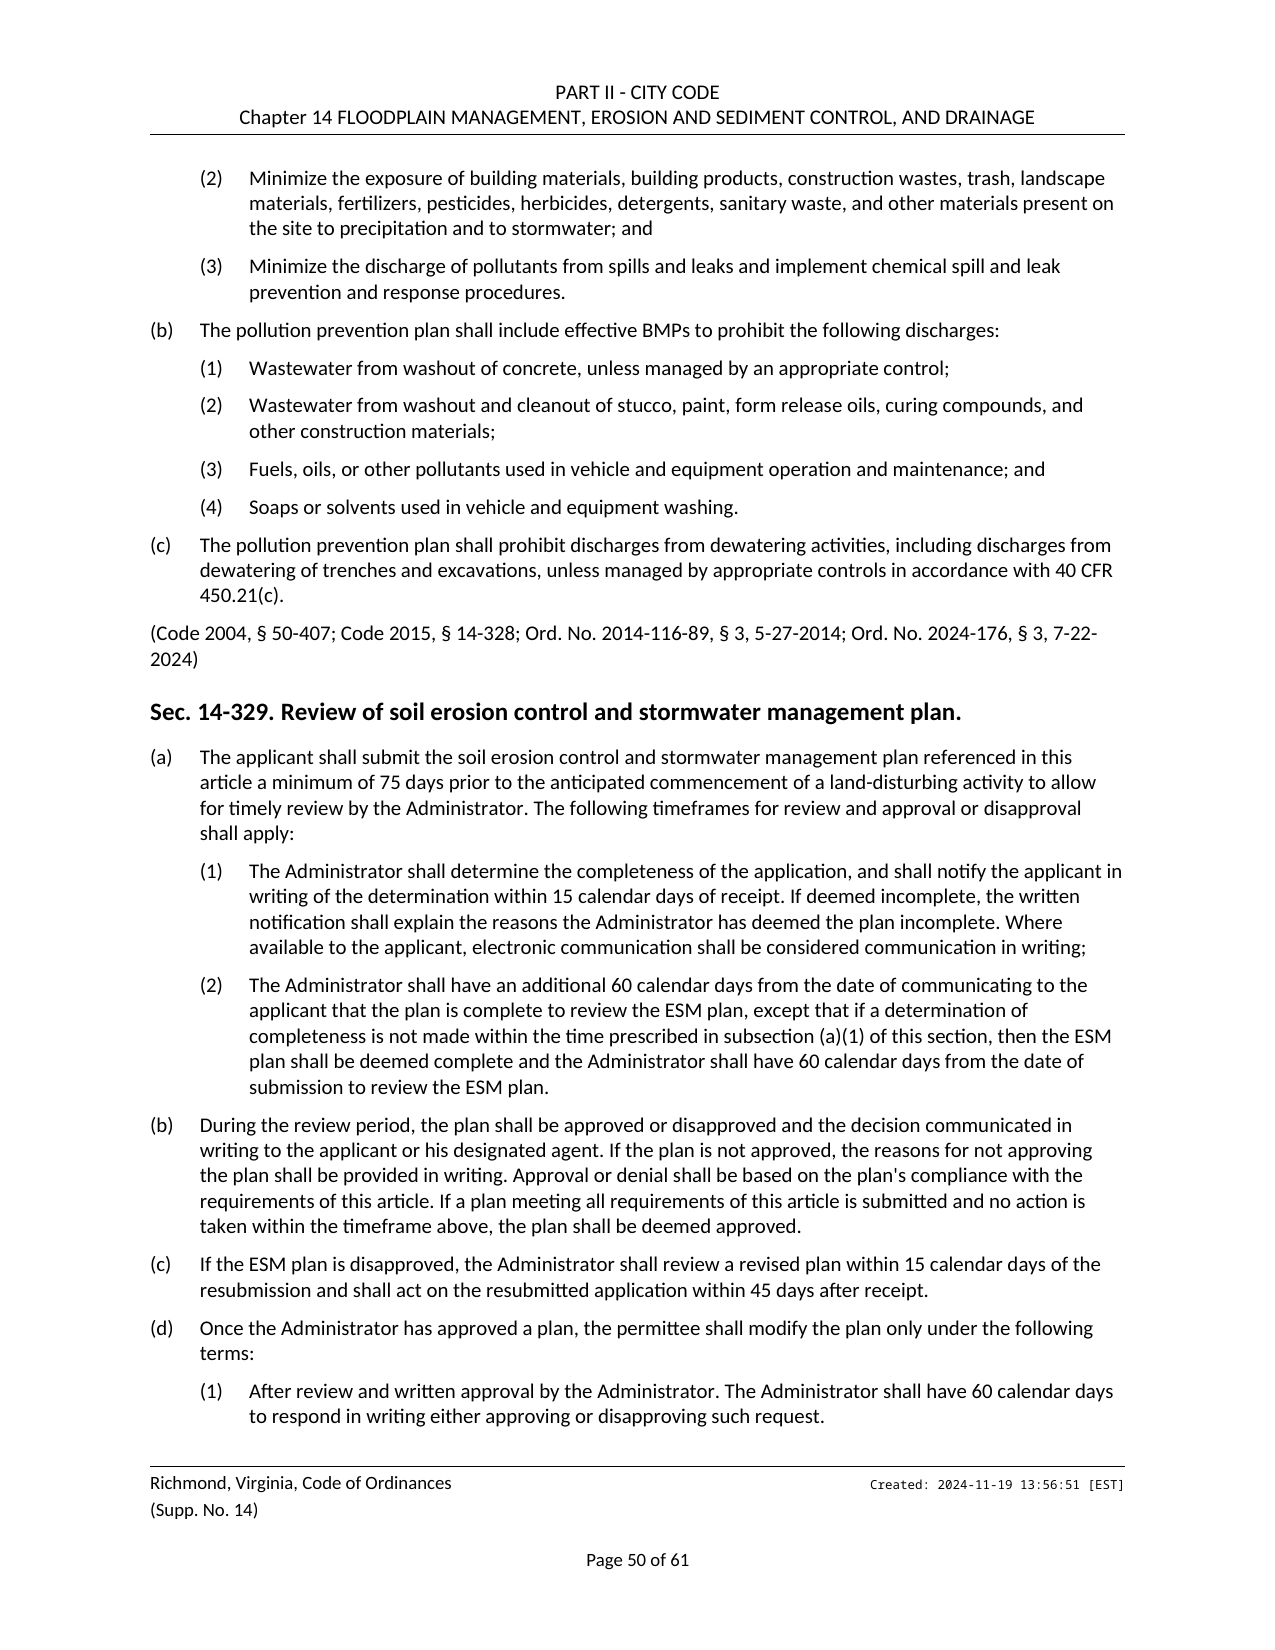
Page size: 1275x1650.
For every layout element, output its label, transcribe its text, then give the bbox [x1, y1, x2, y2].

list (2) Wastewater from washout and cleanout of stucco, paint, form release oils, curing compounds, and other construction materials; [199, 393, 1125, 443]
list (a) The applicant shall submit the soil erosion control and stormwater management plan referenced in this article a minimum of 75 days prior to the anticipated commencement of a land-disturbing activity to allow for timely review by the Administrator. The following timeframes for review and approval or disapproval shall apply: [150, 744, 1125, 846]
list (2) Minimize the exposure of building materials, building products, construction wastes, trash, landscape materials, fertilizers, pesticides, herbicides, detergents, sanitary waste, and other materials present on the site to precipitation and to stormwater; and [199, 165, 1125, 241]
list (1) Wastewater from washout of concrete, unless managed by an appropriate control; [199, 355, 1125, 380]
list (b) During the review period, the plan shall be approved or disapproved and the decision communicated in writing to the applicant or his designated agent. If the plan is not approved, the reasons for not approving the plan shall be provided in writing. Approval or denial shall be based on the plan's compliance with the requirements of this article. If a plan meeting all requirements of this article is submitted and no action is taken within the timeframe above, the plan shall be deemed approved. [150, 1112, 1125, 1239]
list (4) Soaps or solvents used in vehicle and equipment washing. [199, 494, 1125, 519]
list (d) Once the Administrator has approved a plan, the permittee shall modify the plan only under the following terms: [150, 1315, 1125, 1366]
list (2) The Administrator shall have an additional 60 calendar days from the date of communicating to the applicant that the plan is complete to review the ESM plan, except that if a determination of completeness is not made within the time prescribed in subsection (a)(1) of this section, then the ESM plan shall be deemed complete and the Administrator shall have 60 calendar days from the date of submission to review the ESM plan. [199, 972, 1125, 1099]
list (c) The pollution prevention plan shall prohibit discharges from dewatering activities, including discharges from dewatering of trenches and excavations, unless managed by appropriate controls in accordance with 40 CFR 450.21(c). [150, 532, 1125, 608]
list (1) After review and written approval by the Administrator. The Administrator shall have 60 calendar days to respond in writing either approving or disapproving such request. [199, 1378, 1125, 1429]
text (Code 2004, § 50-407; Code 2015, § 14-328; Ord. No. 2014-116-89, § 3, 5-27-2014; Ord. No. 2024-176, § 3, 7-22-2024) [150, 621, 1125, 671]
list (1) The Administrator shall determine the completeness of the application, and shall notify the applicant in writing of the determination within 15 calendar days of receipt. If deemed incomplete, the written notification shall explain the reasons the Administrator has deemed the plan incomplete. Where available to the applicant, electronic communication shall be considered communication in writing; [199, 858, 1125, 960]
list (3) Fuels, oils, or other pollutants used in vehicle and equipment operation and maintenance; and [199, 456, 1125, 481]
list (3) Minimize the discharge of pollutants from spills and leaks and implement chemical spill and leak prevention and response procedures. [199, 253, 1125, 304]
list (b) The pollution prevention plan shall include effective BMPs to prohibit the following discharges: [150, 317, 1125, 342]
list (c) If the ESM plan is disapproved, the Administrator shall review a revised plan within 15 calendar days of the resubmission and shall act on the resubmitted application within 45 days after receipt. [150, 1251, 1125, 1302]
text Sec. 14-329. Review of soil erosion control and stormwater management plan. [150, 696, 1125, 727]
